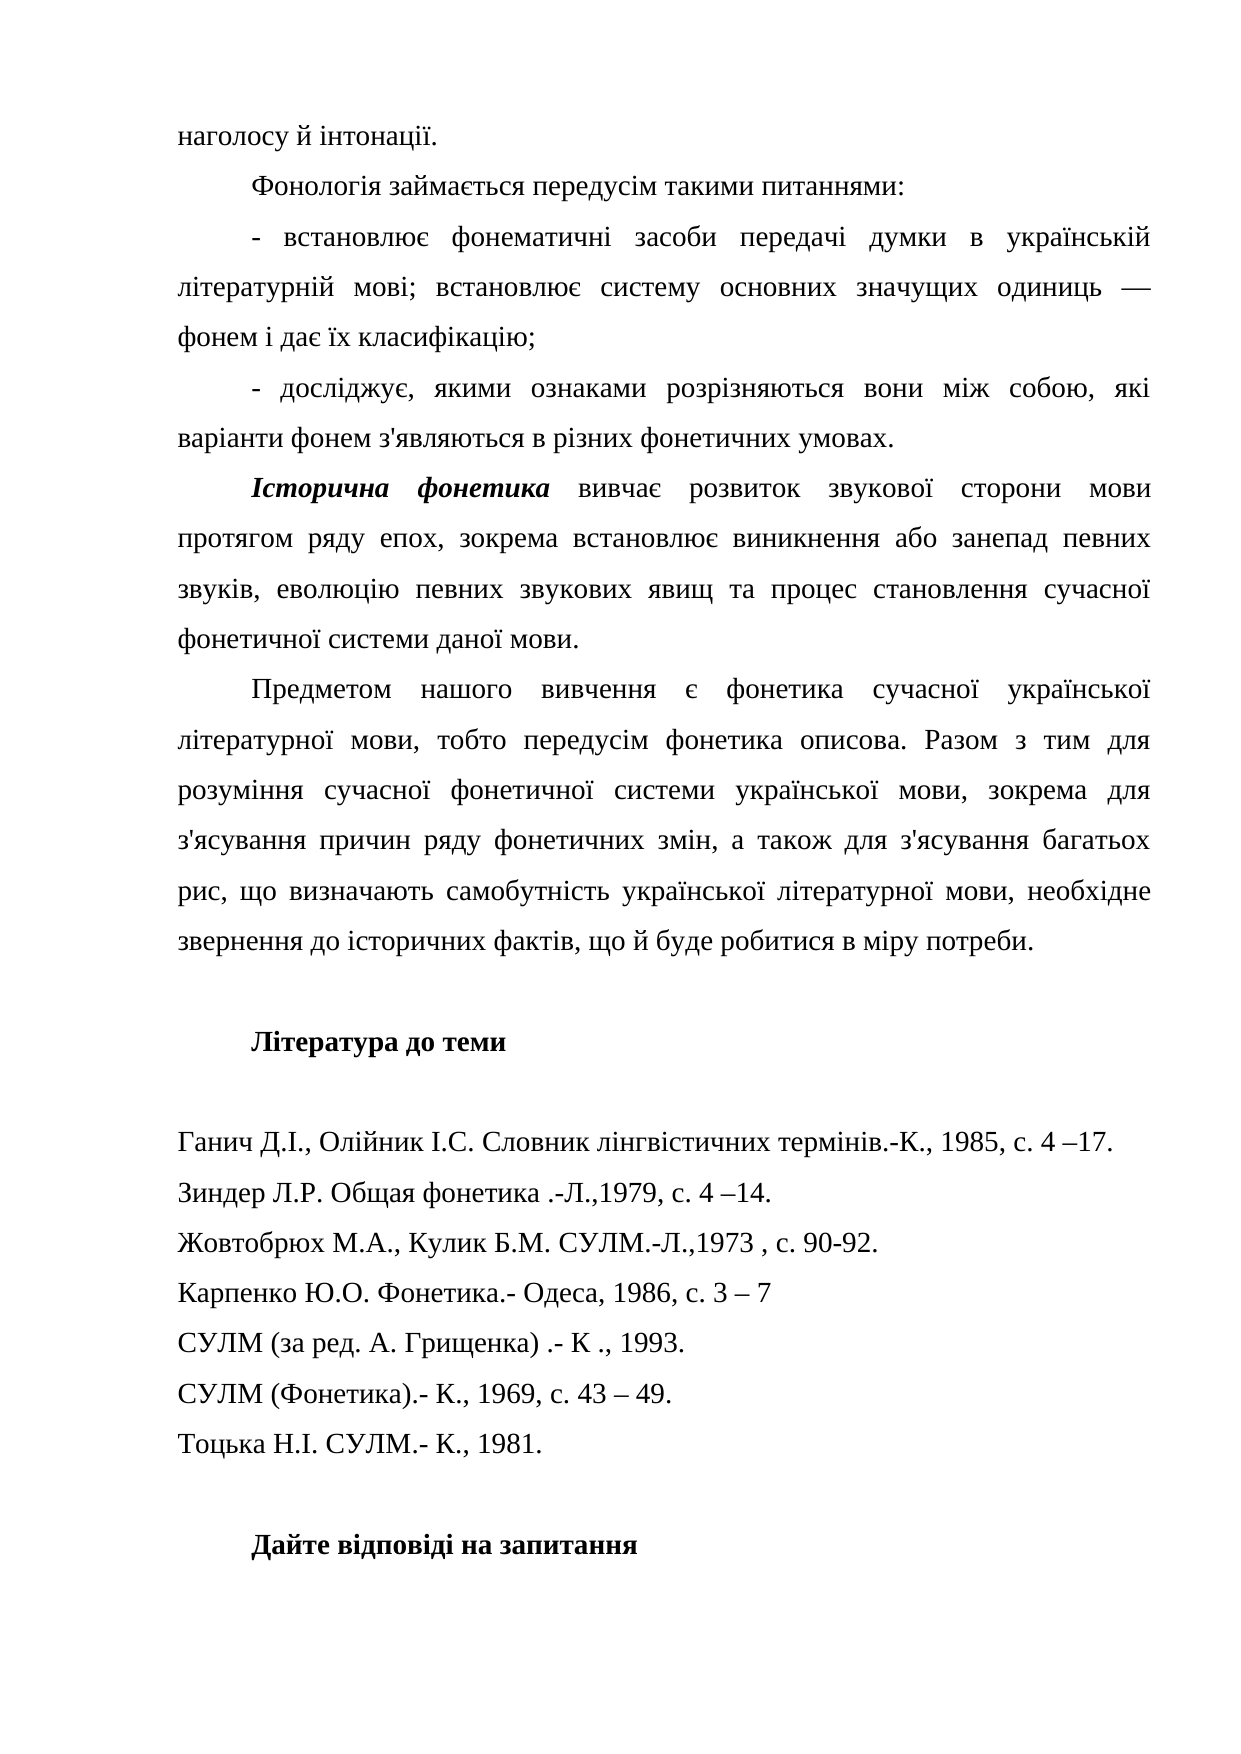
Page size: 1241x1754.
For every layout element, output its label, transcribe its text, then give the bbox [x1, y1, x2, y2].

text Література до теми [177, 1024, 1152, 1057]
text СУЛМ (за ред. А. Грищенка) .- К ., 1993. [177, 1326, 1152, 1359]
text СУЛМ (Фонетика).- К., 1969, с. 43 – 49. [177, 1376, 1152, 1409]
text - досліджує, якими ознаками розрізняються вони між собою, які варіанти фонем з'являються в різних фонетичних умовах. [177, 370, 1152, 453]
text Тоцька Н.І. СУЛМ.- К., 1981. [177, 1426, 1152, 1460]
text Дайте відповіді на запитання [177, 1527, 1152, 1560]
text Історична фонетика вивчає розвиток звукової сторони мови протягом ряду епох, зокрема встановлює виникнення або занепад певних звуків, еволюцію певних звукових явищ та процес становлення сучасної фонетичної системи даної мови. [177, 470, 1152, 655]
text - встановлює фонематичні засоби передачі думки в українській літературній мові; встановлює систему основних значущих одиниць — фонем і дає їх класифікацію; [177, 219, 1152, 353]
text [177, 118, 1152, 152]
text Фонологія займається передусім такими питаннями: [177, 168, 1152, 202]
subtitle Ганич Д.І., Олійник І.С. Словник лінгвістичних термінів.-К., 1985, с. 4 –17. [177, 1124, 1152, 1158]
text Жовтобрюх М.А., Кулик Б.М. СУЛМ.-Л.,1973 , с. 90-92. [177, 1225, 1152, 1258]
text Предметом нашого вивчення є фонетика сучасної української літературної мови, тобто передусім фонетика описова. Разом з тим для розуміння сучасної фонетичної системи української мови, зокрема для з'ясування причин ряду фонетичних змін, а також для з'ясування багатьох рис, що визначають самобутність української літературної мови, необхідне звернення до історичних фактів, що й буде робитися в міру потреби. [177, 672, 1152, 957]
text Карпенко Ю.О. Фонетика.- Одеса, 1986, с. 3 – 7 [177, 1275, 1152, 1309]
text Зиндер Л.Р. Общая фонетика .-Л.,1979, с. 4 –14. [177, 1175, 1152, 1208]
